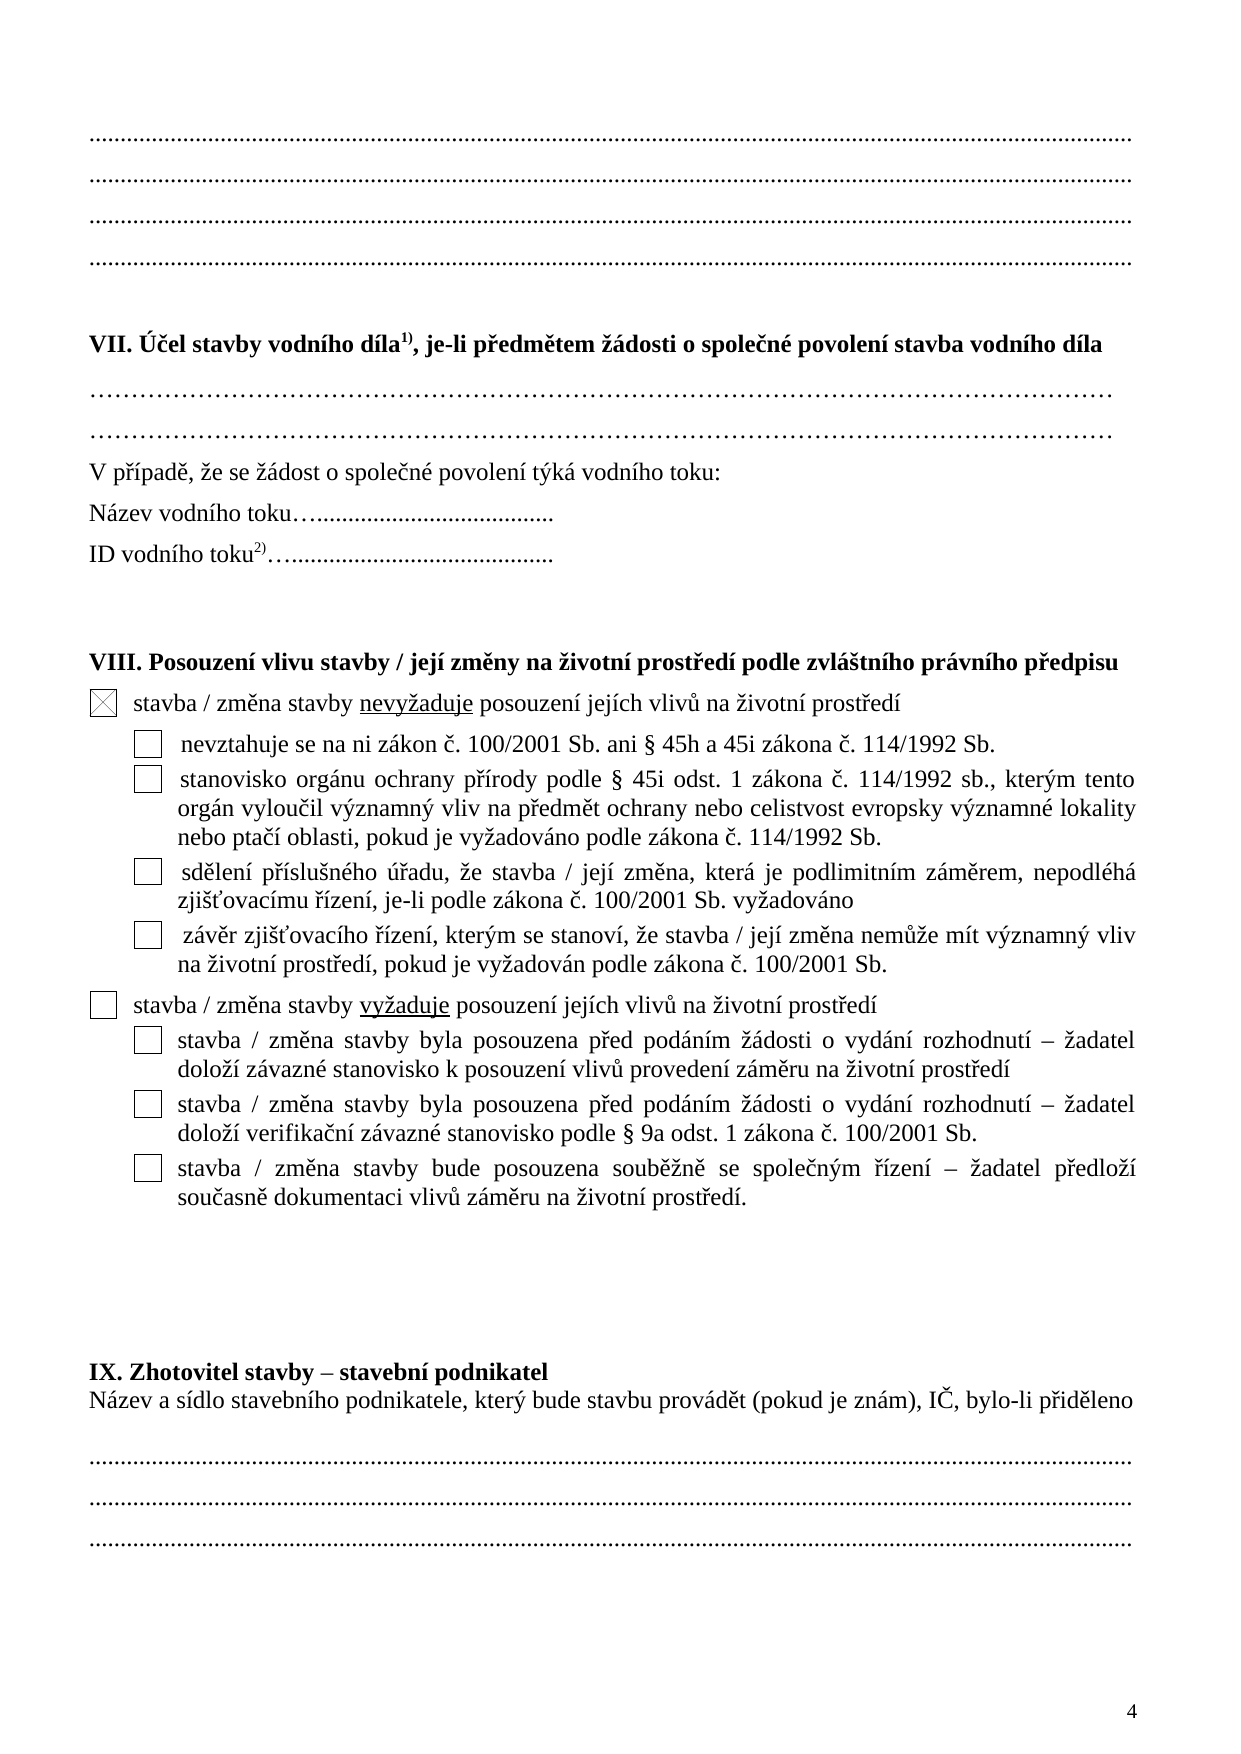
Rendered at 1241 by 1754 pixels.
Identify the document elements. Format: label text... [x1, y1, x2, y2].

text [89, 118, 1137, 147]
text Název a sídlo stavebního podnikatele, který bude stavbu provádět (pokud je znám), IČ, bylo-li přiděleno [89, 1385, 1137, 1414]
text závěr zjišťovacího řízení, kterým se stanoví, že stavba / její změna nemůže mít významný vliv na životní prostředí, pokud je vyžadován podle zákona č. 100/2001 Sb. [89, 920, 1137, 978]
text …………………………………………………………………………………………………………… [89, 374, 1137, 403]
text sdělení příslušného úřadu, že stavba / její změna, která je podlimitním záměrem, nepodléhá zjišťovacímu řízení, je-li podle zákona č. 100/2001 Sb. vyžadováno [89, 857, 1137, 914]
text stavba / změna stavby byla posouzena před podáním žádosti o vydání rozhodnutí – žadatel doloží verifikační závazné stanovisko podle § 9a odst. 1 zákona č. 100/2001 Sb. [89, 1089, 1137, 1147]
text stavba / změna stavby nevyžaduje posouzení jejích vlivů na životní prostředí [117, 688, 1137, 717]
text V případě, že se žádost o společné povolení týká vodního toku: [89, 457, 1137, 485]
text IX. Zhotovitel stavby – stavební podnikatel [89, 1357, 1137, 1385]
text stavba / změna stavby byla posouzena před podáním žádosti o vydání rozhodnutí – žadatel doloží závazné stanovisko k posouzení vlivů provedení záměru na životní prostředí [89, 1025, 1137, 1083]
text VII. Účel stavby vodního díla1), je-li předmětem žádosti o společné povolení stavba vodního díla [89, 329, 1137, 357]
text nevztahuje se na ni zákon č. 100/2001 Sb. ani § 45h a 45i zákona č. 114/1992 Sb. [89, 729, 1137, 758]
text Název vodního toku…...................................... [89, 498, 1137, 527]
text stanovisko orgánu ochrany přírody podle § 45i odst. 1 zákona č. 114/1992 sb., kterým tento orgán vyloučil významný vliv na předmět ochrany nebo celistvost evropsky významné lokality nebo ptačí oblasti, pokud je vyžadováno podle zákona č. 114/1992 Sb. [89, 764, 1137, 850]
text VIII. Posouzení vlivu stavby / její změny na životní prostředí podle zvláštního právního předpisu [89, 647, 1137, 675]
text stavba / změna stavby bude posouzena souběžně se společným řízení – žadatel předloží současně dokumentaci vlivů záměru na životní prostředí. [133, 1153, 1137, 1210]
text stavba / změna stavby vyžaduje posouzení jejích vlivů na životní prostředí [89, 990, 1137, 1019]
text …………………………………………………………………………………………………………… [89, 415, 1137, 444]
text ID vodního toku2)….......................................... [89, 539, 1137, 568]
